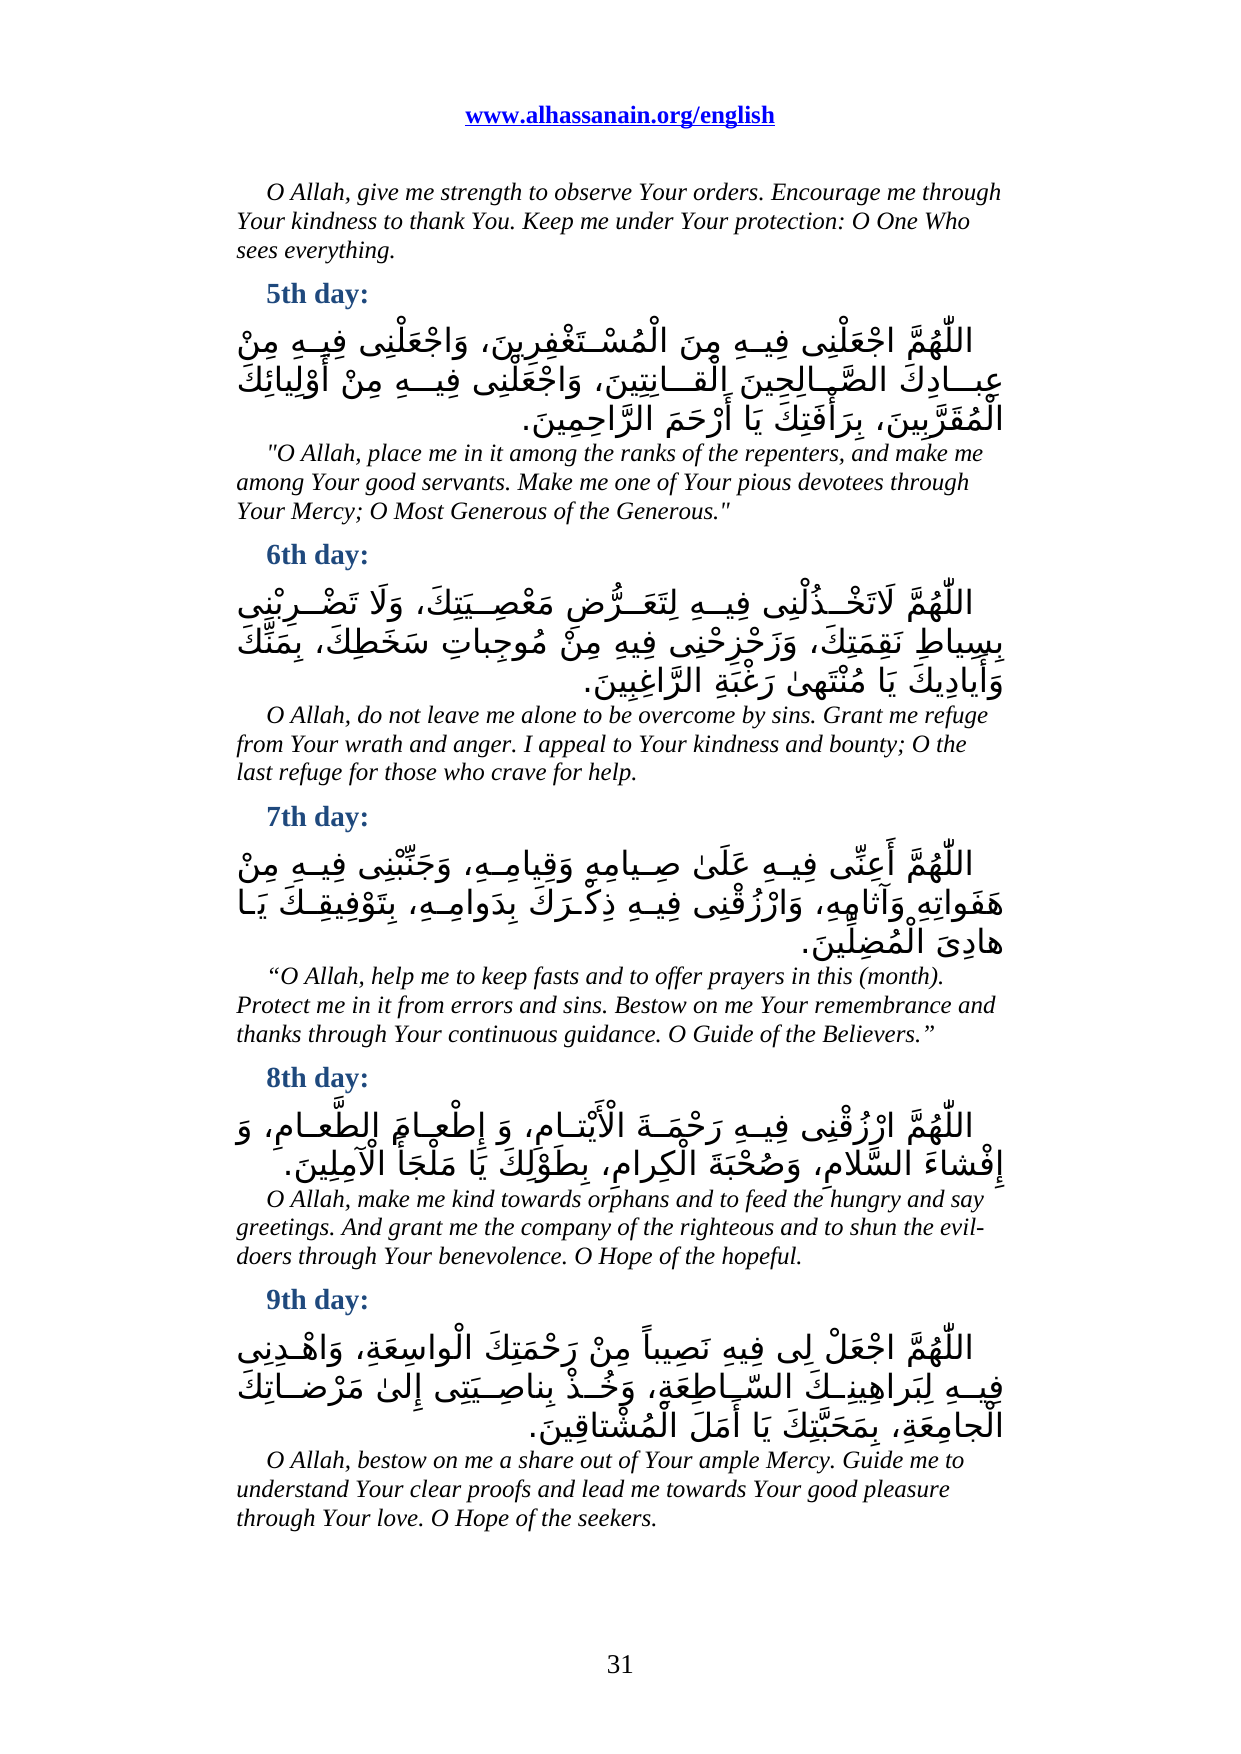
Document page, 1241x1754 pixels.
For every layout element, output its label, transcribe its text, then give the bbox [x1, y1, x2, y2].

subtitle 6th day: [236, 537, 1004, 571]
text اللّٰهُمَّ لَاتَخْذُلْنِى فِيهِ لِتَعَرُّضِ مَعْصِيَتِكَ، وَلَا تَضْرِبْنِى بِسِياطِ نَقِمَتِكَ، وَزَحْزِحْنِى فِيهِ مِنْ مُوجِباتِ سَخَطِكَ، بِمَنِّكَ وَأَيادِيكَ يَا مُنْتَهىٰ رَغْبَةِ الرَّاغِبِينَ. [236, 583, 1004, 700]
text O Allah, do not leave me alone to be overcome by sins. Grant me refuge from Your wrath and anger. I appeal to Your kindness and bounty; O the last refuge for those who crave for help. [236, 700, 1004, 786]
text O Allah, make me kind towards orphans and to feed the hungry and say greetings. And grant me the company of the righteous and to shun the evil-doers through Your benevolence. O Hope of the hopeful. [236, 1184, 1004, 1270]
subtitle 9th day: [236, 1282, 1004, 1316]
text O Allah, bestow on me a share out of Your ample Mercy. Guide me to understand Your clear proofs and lead me towards Your good pleasure through Your love. O Hope of the seekers. [236, 1445, 1004, 1531]
text اللّٰهُمَّ اجْعَلْنِى فِيهِ مِنَ الْمُسْتَغْفِرِينَ، وَاجْعَلْنِى فِيهِ مِنْ عِبادِكَ الصَّالِحِينَ الْقانِتِينَ، وَاجْعَلْنِى فِيهِ مِنْ أَوْلِيائِكَ الْمُقَرَّبِينَ، بِرَأْفَتِكَ يَا أَرْحَمَ الرَّاحِمِينَ. [236, 322, 1004, 438]
text اللّٰهُمَّ أَعِنِّى فِيهِ عَلَىٰ صِيامِهِ وَقِيامِهِ، وَجَنِّبْنِى فِيهِ مِنْ هَفَواتِهِ وَآثامِهِ، وَارْزُقْنِى فِيهِ ذِكْرَكَ بِدَوامِهِ، بِتَوْفِيقِكَ يَا هادِىَ الْمُضِلِّينَ. [236, 845, 1004, 961]
text “O Allah, help me to keep fasts and to offer prayers in this (month). Protect me in it from errors and sins. Bestow on me Your remembrance and thanks through Your continuous guidance. O Guide of the Believers.” [236, 961, 1004, 1047]
text O Allah, give me strength to observe Your orders. Encourage me through Your kindness to thank You. Keep me under Your protection: O One Who sees everything. [236, 177, 1004, 263]
text "O Allah, place me in it among the ranks of the repenters, and make me among Your good servants. Make me one of Your pious devotees through Your Mercy; O Most Generous of the Generous." [236, 438, 1004, 525]
subtitle 8th day: [236, 1060, 1004, 1093]
subtitle 7th day: [236, 799, 1004, 832]
text اللّٰهُمَّ ارْزُقْنِى فِيهِ رَحْمَةَ الْأَيْتامِ، وَ إِطْعامَ الطَّعامِ، وَ إِفْشاءَ السَّلامِ، وَصُحْبَةَ الْكِرامِ، بِطَوْلِكَ يَا مَلْجَأَ الْآمِلِينَ. [236, 1106, 1004, 1184]
subtitle 5th day: [236, 276, 1004, 309]
text اللّٰهُمَّ اجْعَلْ لِى فِيهِ نَصِيباً مِنْ رَحْمَتِكَ الْواسِعَةِ، وَاهْدِنِى فِيهِ لِبَراهِينِكَ السّاطِعَةِ، وَخُذْ بِناصِيَتِى إِلىٰ مَرْضاتِكَ الْجامِعَةِ، بِمَحَبَّتِكَ يَا أَمَلَ الْمُشْتاقِينَ. [236, 1328, 1004, 1445]
